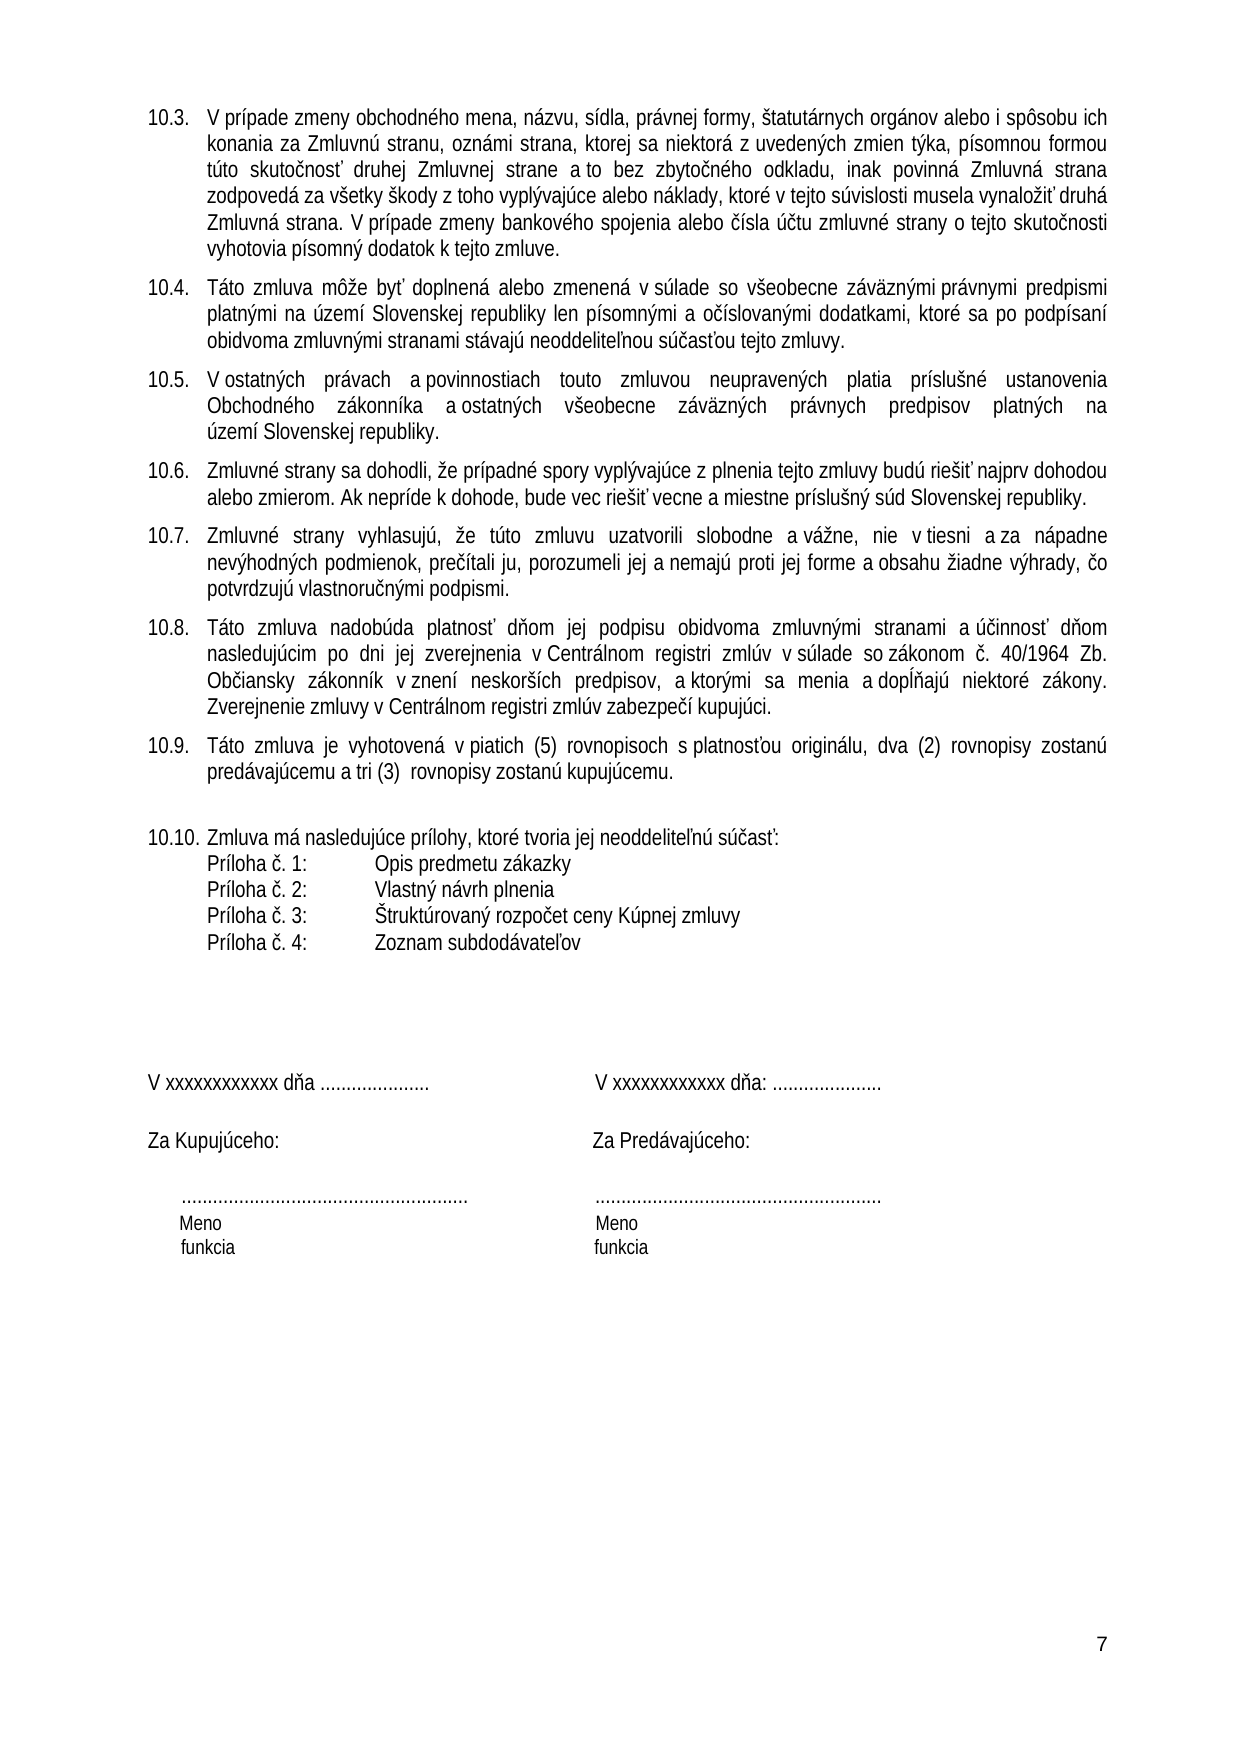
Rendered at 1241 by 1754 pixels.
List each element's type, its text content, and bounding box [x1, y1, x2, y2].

list Príloha č. 4: Zoznam subdodávateľov [207, 929, 1107, 955]
text funkcia funkcia [148, 1235, 1107, 1259]
list Zmluva má nasledujúce prílohy, ktoré tvoria jej neoddeliteľnú súčasť: [148, 823, 1107, 850]
text ....................................................... ....................................................... [148, 1182, 1107, 1208]
text Meno Meno [148, 1211, 1107, 1235]
list Zmluvné strany sa dohodli, že prípadné spory vyplývajúce z plnenia tejto zmluvy budú riešiť najprv dohodou alebo zmierom. Ak nepríde k dohode, bude vec riešiť vecne a miestne príslušný súd Slovenskej republiky. [148, 457, 1107, 510]
list Táto zmluva je vyhotovená v piatich (5) rovnopisoch s platnosťou originálu, dva (2) rovnopisy zostanú predávajúcemu a tri (3) rovnopisy zostanú kupujúcemu. [148, 732, 1107, 784]
list Príloha č. 2: Vlastný návrh plnenia [207, 876, 1107, 902]
list Príloha č. 3: Štruktúrovaný rozpočet ceny Kúpnej zmluvy [207, 902, 1107, 929]
text Za Kupujúceho: Za Predávajúceho: [148, 1127, 1107, 1153]
list V ostatných právach a povinnostiach touto zmluvou neupravených platia príslušné ustanovenia Obchodného zákonníka a ostatných všeobecne záväzných právnych predpisov platných na území Slovenskej republiky. [148, 366, 1107, 445]
text V xxxxxxxxxxxx dňa ..................... V xxxxxxxxxxxx dňa: ..................... [148, 1069, 1107, 1095]
list Príloha č. 1: Opis predmetu zákazky [207, 850, 1107, 876]
list V prípade zmeny obchodného mena, názvu, sídla, právnej formy, štatutárnych orgánov alebo i spôsobu ich konania za Zmluvnú stranu, oznámi strana, ktorej sa niektorá z uvedených zmien týka, písomnou formou túto skutočnosť druhej Zmluvnej strane a to bez zbytočného odkladu, inak povinná Zmluvná strana zodpovedá za všetky škody z toho vyplývajúce alebo náklady, ktoré v tejto súvislosti musela vynaložiť druhá Zmluvná strana. V prípade zmeny bankového spojenia alebo čísla účtu zmluvné strany o tejto skutočnosti vyhotovia písomný dodatok k tejto zmluve. [148, 103, 1107, 262]
list Táto zmluva nadobúda platnosť dňom jej podpisu obidvoma zmluvnými stranami a účinnosť dňom nasledujúcim po dni jej zverejnenia v Centrálnom registri zmlúv v súlade so zákonom č. 40/1964 Zb. Občiansky zákonník v znení neskorších predpisov, a ktorými sa menia a dopĺňajú niektoré zákony. Zverejnenie zmluvy v Centrálnom registri zmlúv zabezpečí kupujúci. [148, 614, 1107, 719]
list Táto zmluva môže byť doplnená alebo zmenená v súlade so všeobecne záväznými právnymi predpismi platnými na území Slovenskej republiky len písomnými a očíslovanými dodatkami, ktoré sa po podpísaní obidvoma zmluvnými stranami stávajú neoddeliteľnou súčasťou tejto zmluvy. [148, 274, 1107, 353]
list Zmluvné strany vyhlasujú, že túto zmluvu uzatvorili slobodne a vážne, nie v tiesni a za nápadne nevýhodných podmienok, prečítali ju, porozumeli jej a nemajú proti jej forme a obsahu žiadne výhrady, čo potvrdzujú vlastnoručnými podpismi. [148, 522, 1107, 601]
